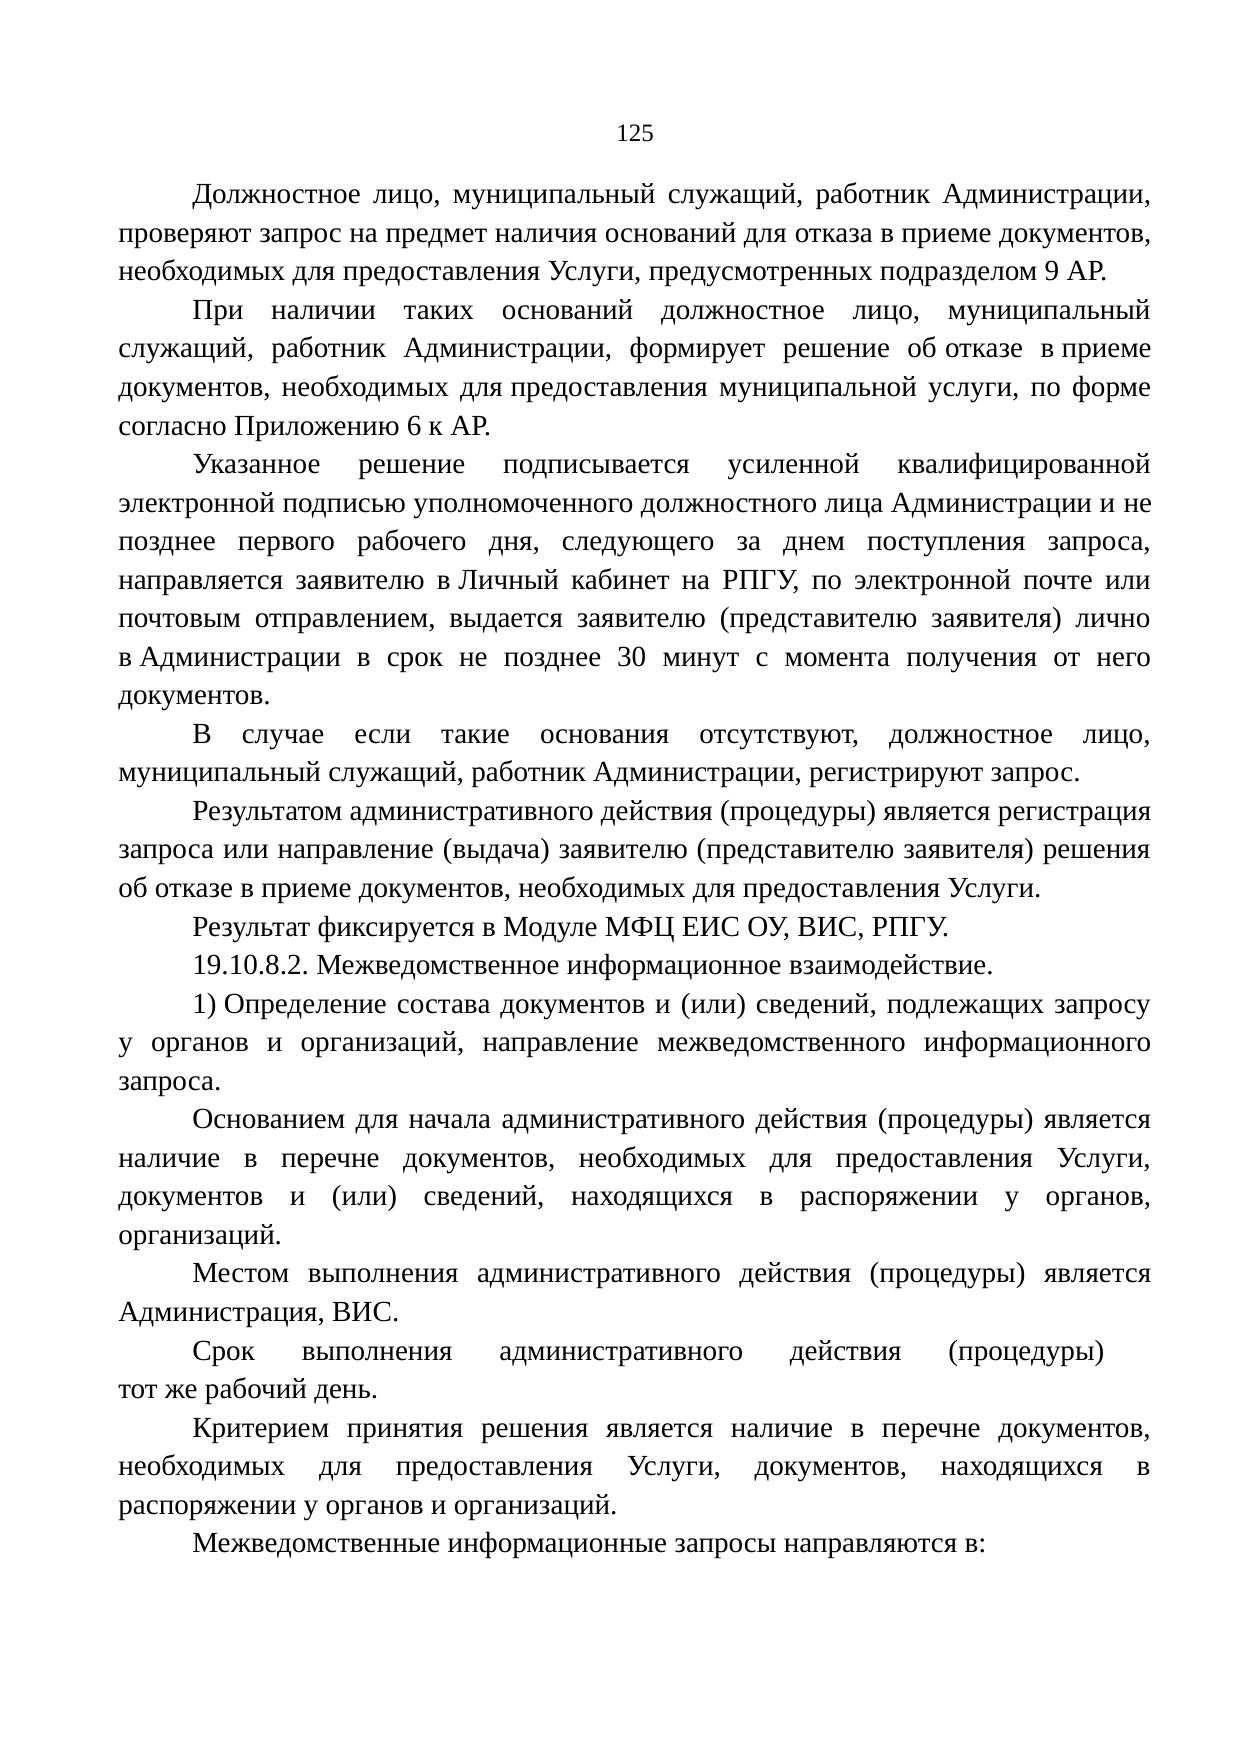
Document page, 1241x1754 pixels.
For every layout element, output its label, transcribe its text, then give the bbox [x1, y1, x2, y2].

text Местом выполнения административного действия (процедуры) является Администрация, ВИС. [118, 1256, 1152, 1328]
text Срок выполнения административного действия (процедуры) тот же рабочий день. [118, 1333, 1152, 1405]
text Результат фиксируется в Модуле МФЦ ЕИС ОУ, ВИС, РПГУ. [118, 909, 1152, 942]
text Межведомственные информационные запросы направляются в: [118, 1525, 1152, 1559]
text Основанием для начала административного действия (процедуры) является наличие в перечне документов, необходимых для предоставления Услуги, документов и (или) сведений, находящихся в распоряжении у органов, организаций. [118, 1101, 1152, 1251]
text Критерием принятия решения является наличие в перечне документов, необходимых для предоставления Услуги, документов, находящихся в распоряжении у органов и организаций. [118, 1410, 1152, 1520]
text В случае если такие основания отсутствуют, должностное лицо, муниципальный служащий, работник Администрации, регистрируют запрос. [118, 716, 1152, 788]
text Указанное решение подписывается усиленной квалифицированной электронной подписью уполномоченного должностного лица Администрации и не позднее первого рабочего дня, следующего за днем поступления запроса, направляется заявителю в Личный кабинет на РПГУ, по электронной почте или почтовым отправлением, выдается заявителю (представителю заявителя) лично в Администрации в срок не позднее 30 минут с момента получения от него документов. [118, 446, 1152, 711]
text При наличии таких оснований должностное лицо, муниципальный служащий, работник Администрации, формирует решение об отказе в приеме документов, необходимых для предоставления муниципальной услуги, по форме согласно Приложению 6 к АР. [118, 292, 1152, 441]
text Должностное лицо, муниципальный служащий, работник Администрации, проверяют запрос на предмет наличия оснований для отказа в приеме документов, необходимых для предоставления Услуги, предусмотренных подразделом 9 АР. [118, 176, 1152, 287]
text Результатом административного действия (процедуры) является регистрация запроса или направление (выдача) заявителю (представителю заявителя) решения об отказе в приеме документов, необходимых для предоставления Услуги. [118, 793, 1152, 904]
text 1) Определение состава документов и (или) сведений, подлежащих запросу у органов и организаций, направление межведомственного информационного запроса. [118, 986, 1152, 1096]
text 19.10.8.2. Межведомственное информационное взаимодействие. [118, 947, 1152, 981]
